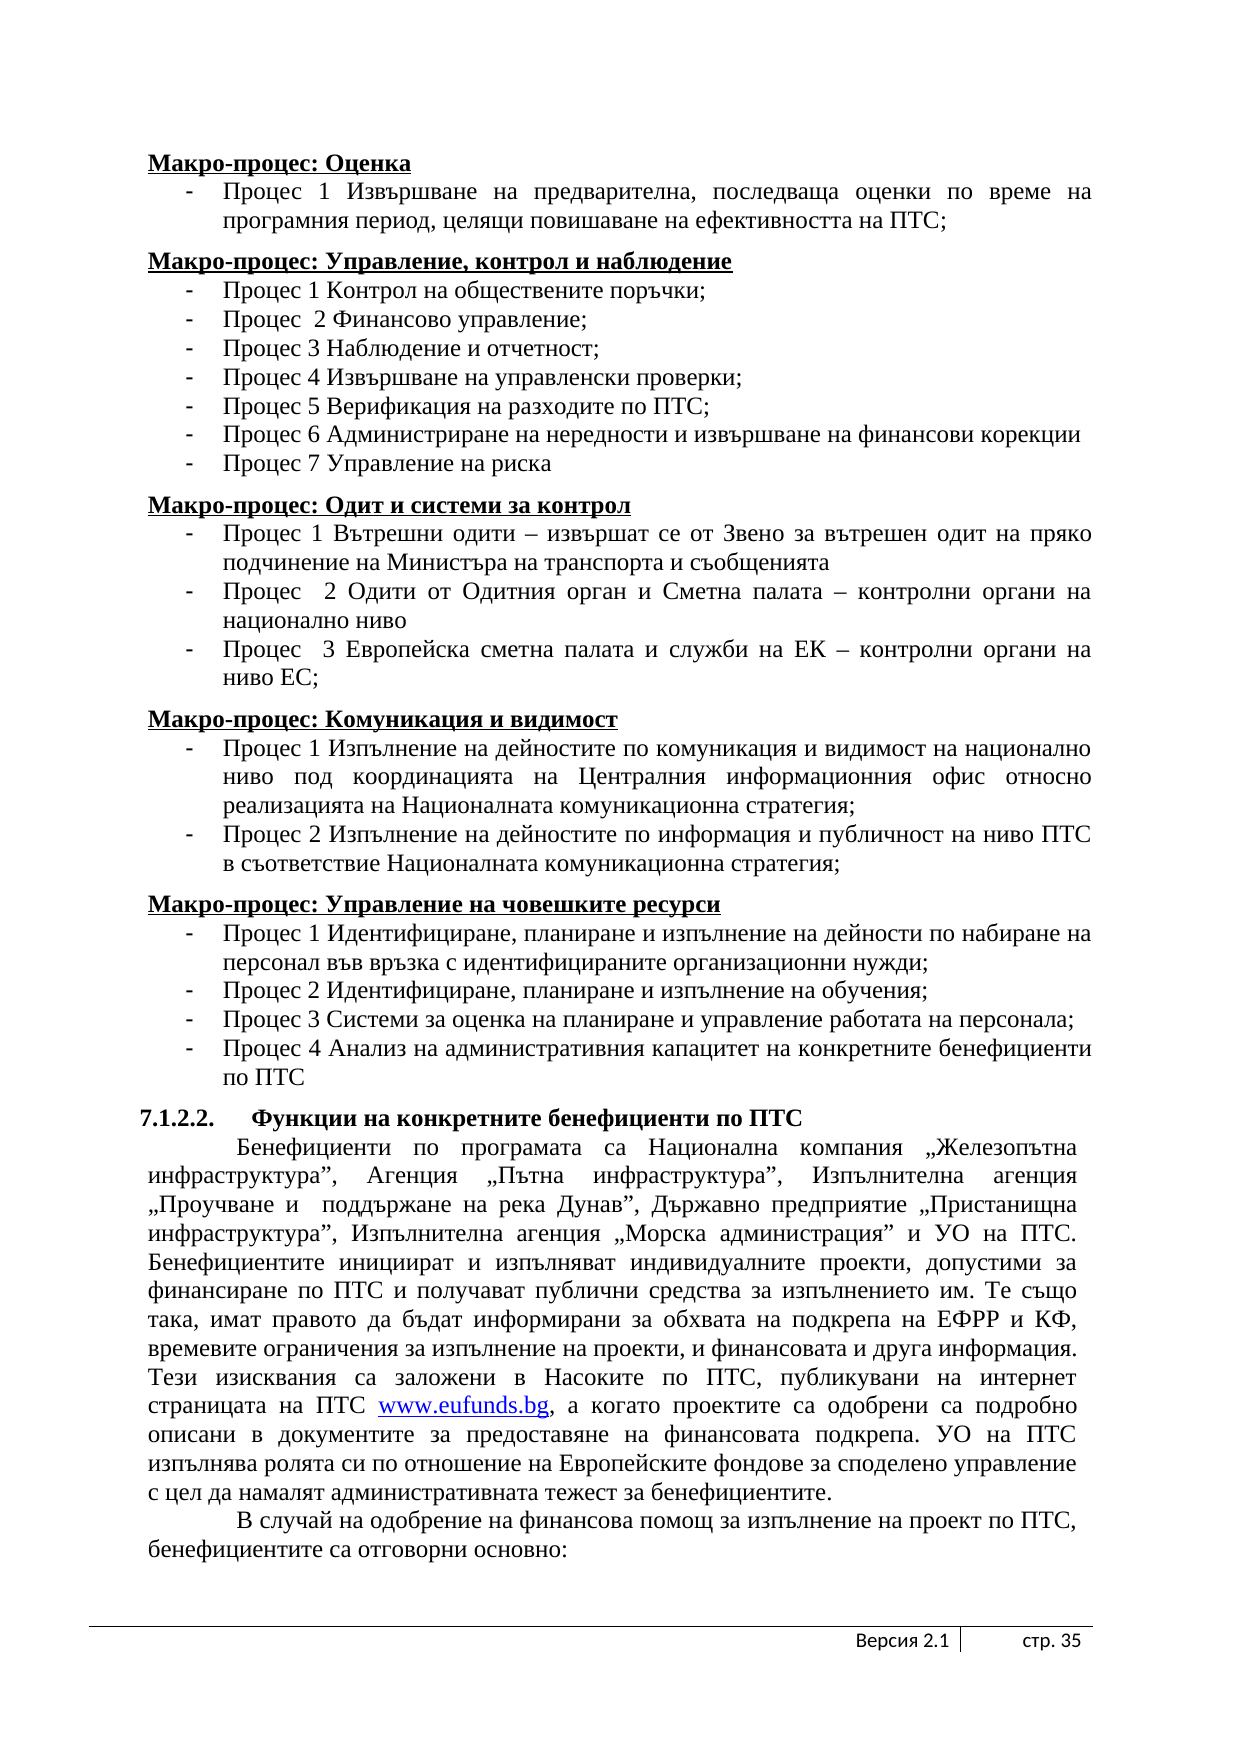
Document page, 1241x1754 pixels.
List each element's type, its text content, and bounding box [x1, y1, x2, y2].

list Процес 2 Изпълнение на дейностите по информация и публичност на ниво ПТС в съответствие Националната комуникационна стратегия; [185, 819, 1093, 876]
list Процес 2 Идентифициране, планиране и изпълнение на обучения; [185, 975, 1093, 1004]
text Макро-процес: Управление на човешките ресурси [148, 889, 1093, 918]
list Процес 3 Наблюдение и отчетност; [185, 333, 1093, 362]
list Процес 5 Верификация на разходите по ПТС; [185, 391, 1093, 419]
list Процес 4 Извършване на управленски проверки; [185, 362, 1093, 391]
list Процес 3 Системи за оценка на планиране и управление работата на персонала; [185, 1004, 1093, 1033]
list Процес 1 Идентифициране, планиране и изпълнение на дейности по набиране на персонал във връзка с идентифицираните организационни нужди; [185, 918, 1093, 975]
list Процес 6 Администриране на нередности и извършване на финансови корекции [185, 419, 1093, 448]
list Процес 1 Извършване на предварителна, последваща оценки по време на програмния период, целящи повишаване на ефективността на ПТС; [185, 176, 1093, 234]
list Процес 1 Изпълнение на дейностите по комуникация и видимост на национално ниво под координацията на Централния информационния офис относно реализацията на Националната комуникационна стратегия; [185, 732, 1093, 819]
text В случай на одобрение на финансова помощ за изпълнение на проект по ПТС, бенефициентите са отговорни основно: [148, 1506, 1078, 1563]
list Процес 4 Анализ на административния капацитет на конкретните бенефициенти по ПТС [185, 1033, 1093, 1091]
list Процес 2 Финансово управление; [185, 304, 1093, 333]
text Макро-процес: Одит и системи за контрол [148, 490, 1093, 518]
text Макро-процес: Оценка [148, 148, 1093, 176]
list Процес 1 Контрол на обществените поръчки; [185, 275, 1093, 304]
text Макро-процес: Управление, контрол и наблюдение [148, 246, 1093, 275]
list Процес 2 Одити от Одитния орган и Сметна палата – контролни органи на национално ниво [185, 576, 1093, 634]
list Процес 7 Управление на риска [185, 448, 1093, 477]
list Функции на конкретните бенефициенти по ПТС [139, 1103, 1093, 1132]
text Бенефициенти по програмата са Национална компания „Железопътна инфраструктура”, Агенция „Пътна инфраструктура”, Изпълнителна агенция „Проучване и поддържане на река Дунав”, Държавно предприятие „Пристанищна инфраструктура”, Изпълнителна агенция „Морска администрация” и УО на ПТС. Бенефициентите инициират и изпълняват индивидуалните проекти, допустими за финансиране по ПТС и получават публични средства за изпълнението им. Те също така, имат правото да бъдат информирани за обхвата на подкрепа на ЕФРР и КФ, времевите ограничения за изпълнение на проекти, и финансовата и друга информация. Тези изисквания са заложени в Насоките по ПТС, публикувани на интернет страницата на ПТС www.eufunds.bg, а когато проектите са одобрени са подробно описани в документите за предоставяне на финансовата подкрепа. УО на ПТС изпълнява ролята си по отношение на Европейските фондове за споделено управление с цел да намалят административната тежест за бенефициентите. [148, 1132, 1078, 1506]
list Процес 1 Вътрешни одити – извършат се от Звено за вътрешен одит на пряко подчинение на Министъра на транспорта и съобщенията [185, 518, 1093, 576]
list Процес 3 Европейска сметна палата и служби на ЕК – контролни органи на ниво ЕС; [185, 634, 1093, 691]
text Макро-процес: Комуникация и видимост [148, 704, 1093, 732]
